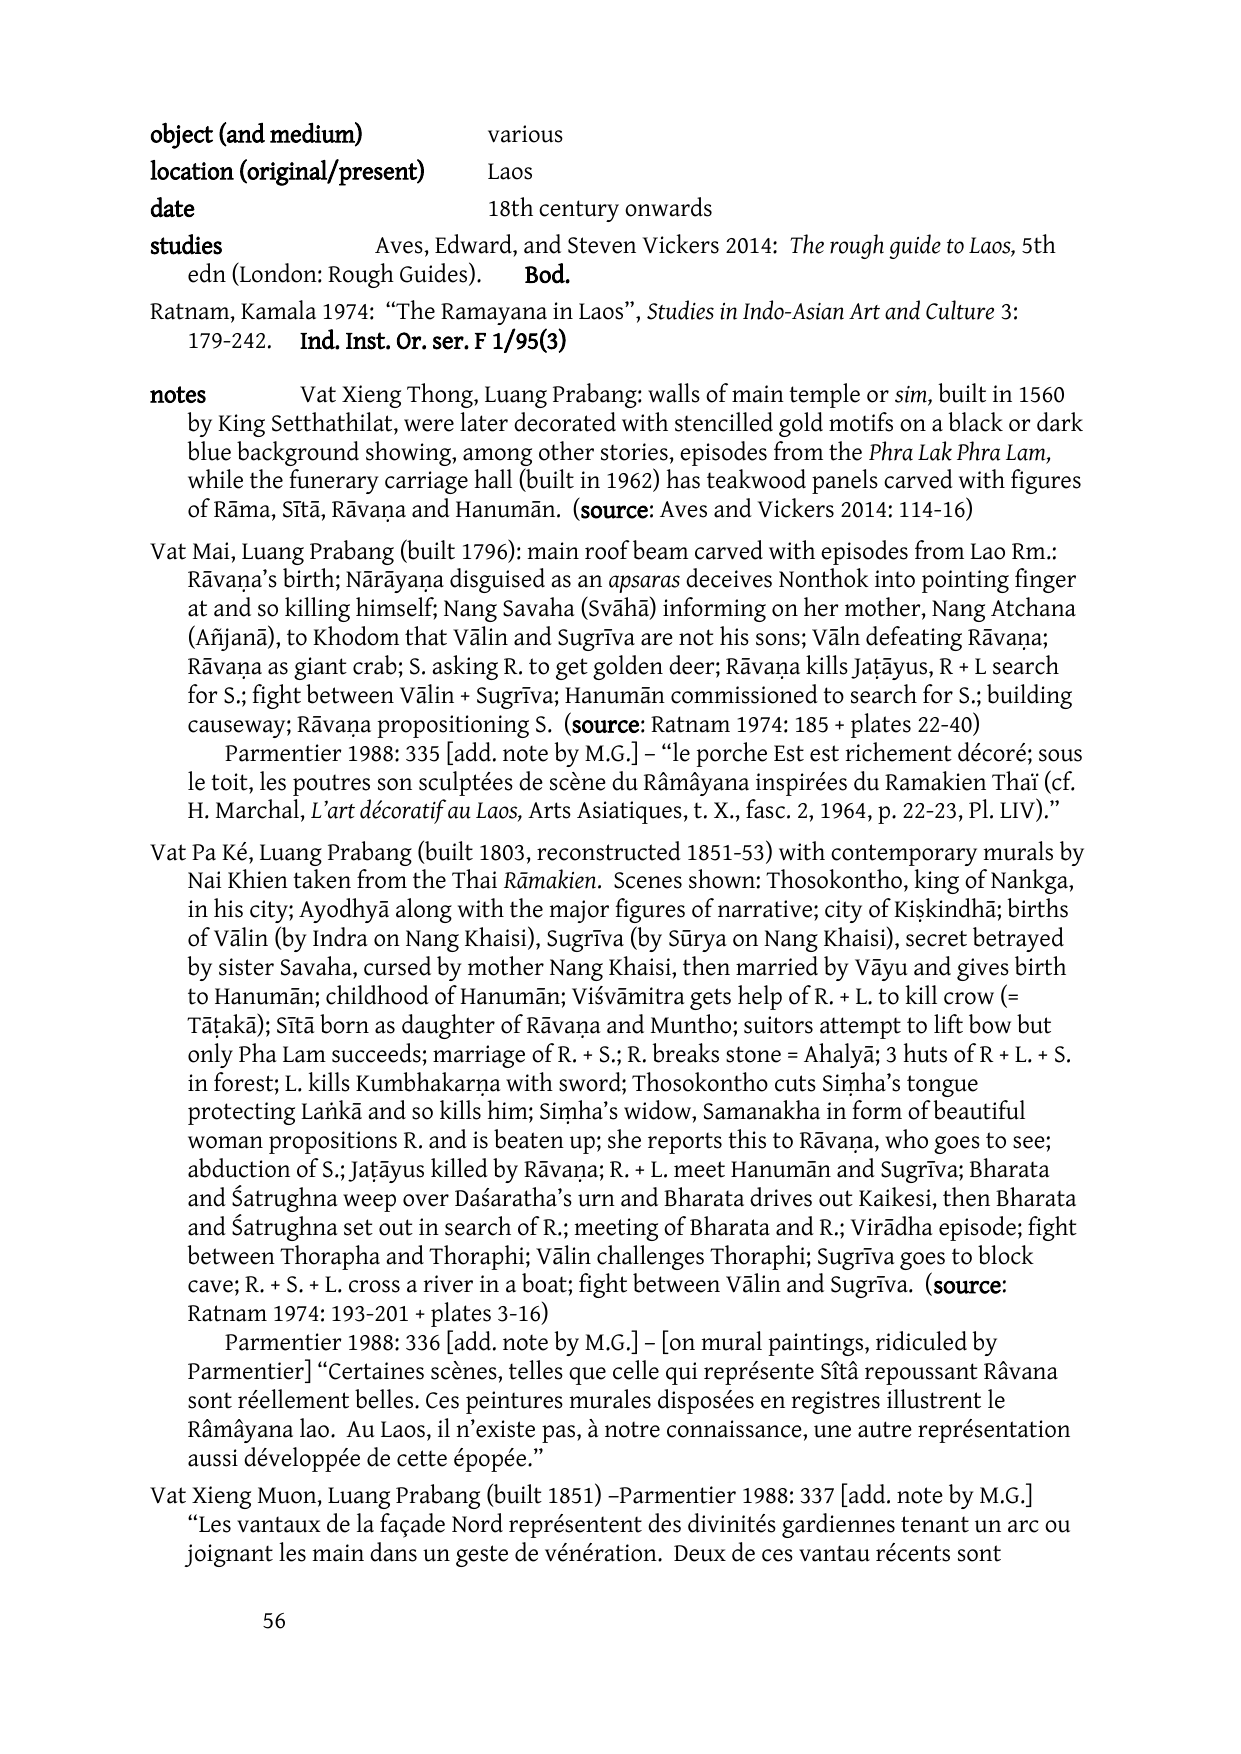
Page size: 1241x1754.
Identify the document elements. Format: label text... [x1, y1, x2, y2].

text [150, 1481, 1090, 1568]
text location (original/present) Laos [150, 157, 1090, 186]
text Ratnam, Kamala 1974: “The Ramayana in Laos”, Studies in Indo-Asian Art and Culture 3: 179-242. Ind. Inst. Or. ser. F 1/95(3) [150, 298, 1090, 355]
text object (and medium) various [150, 120, 1090, 149]
text studies Aves, Edward, and Steven Vickers 2014: The rough guide to Laos, 5th edn (London: Rough Guides). Bod. [150, 232, 1090, 289]
text notes Vat Xieng Thong, Luang Prabang: walls of main temple or sim, built in 1560 by King Setthathilat, were later decorated with stencilled gold motifs on a black or dark blue background showing, among other stories, episodes from the Phra Lak Phra Lam, while the funerary carriage hall (built in 1962) has teakwood panels carved with figures of Rāma, Sītā, Rāvaṇa and Hanumān. (source: Aves and Vickers 2014: 114-16) [150, 380, 1090, 524]
text Vat Pa Ké, Luang Prabang (built 1803, reconstructed 1851-53) with contemporary murals by Nai Khien taken from the Thai Rāmakien. Scenes shown: Thosokontho, king of Nankga, in his city; Ayodhyā along with the major figures of narrative; city of Kiṣkindhā; births of Vālin (by Indra on Nang Khaisi), Sugrīva (by Sūrya on Nang Khaisi), secret betrayed by sister Savaha, cursed by mother Nang Khaisi, then married by Vāyu and gives birth to Hanumān; childhood of Hanumān; Viśvāmitra gets help of R. + L. to kill crow (= Tāṭakā); Sītā born as daughter of Rāvaṇa and Muntho; suitors attempt to lift bow but only Pha Lam succeeds; marriage of R. + S.; R. breaks stone = Ahalyā; 3 huts of R + L. + S. in forest; L. kills Kumbhakarṇa with sword; Thosokontho cuts Siṃha’s tongue protecting Laṅkā and so kills him; Siṃha’s widow, Samanakha in form of beautiful woman propositions R. and is beaten up; she reports this to Rāvaṇa, who goes to see; abduction of S.; Jaṭāyus killed by Rāvaṇa; R. + L. meet Hanumān and Sugrīva; Bharata and Śatrughna weep over Daśaratha’s urn and Bharata drives out Kaikesi, then Bharata and Śatrughna set out in search of R.; meeting of Bharata and R.; Virādha episode; fight between Thorapha and Thoraphi; Vālin challenges Thoraphi; Sugrīva goes to block cave; R. + S. + L. cross a river in a boat; fight between Vālin and Sugrīva. (source: Ratnam 1974: 193-201 + plates 3-16) Parmentier 1988: 336 [add. note by M.G.] – [on mural paintings, ridiculed by Parmentier] “Certaines scènes, telles que celle qui représente Sîtâ repoussant Râvana sont réellement belles. Ces peintures murales disposées en registres illustrent le Râmâyana lao. Au Laos, il n’existe pas, à notre connaissance, une autre représentation aussi développée de cette épopée.” [150, 838, 1090, 1473]
text date 18th century onwards [150, 194, 1090, 223]
text Vat Mai, Luang Prabang (built 1796): main roof beam carved with episodes from Lao Rm.: Rāvaṇa’s birth; Nārāyaṇa disguised as an apsaras deceives Nonthok into pointing finger at and so killing himself; Nang Savaha (Svāhā) informing on her mother, Nang Atchana (Añjanā), to Khodom that Vālin and Sugrīva are not his sons; Vāln defeating Rāvaṇa; Rāvaṇa as giant crab; S. asking R. to get golden deer; Rāvaṇa kills Jaṭāyus, R + L search for S.; fight between Vālin + Sugrīva; Hanumān commissioned to search for S.; building causeway; Rāvaṇa propositioning S. (source: Ratnam 1974: 185 + plates 22-40) Parmentier 1988: 335 [add. note by M.G.] – “le porche Est est richement décoré; sous le toit, les poutres son sculptées de scène du Râmâyana inspirées du Ramakien Thaï (cf. H. Marchal, L’art décoratif au Laos, Arts Asiatiques, t. X., fasc. 2, 1964, p. 22-23, Pl. LIV).” [150, 537, 1090, 826]
